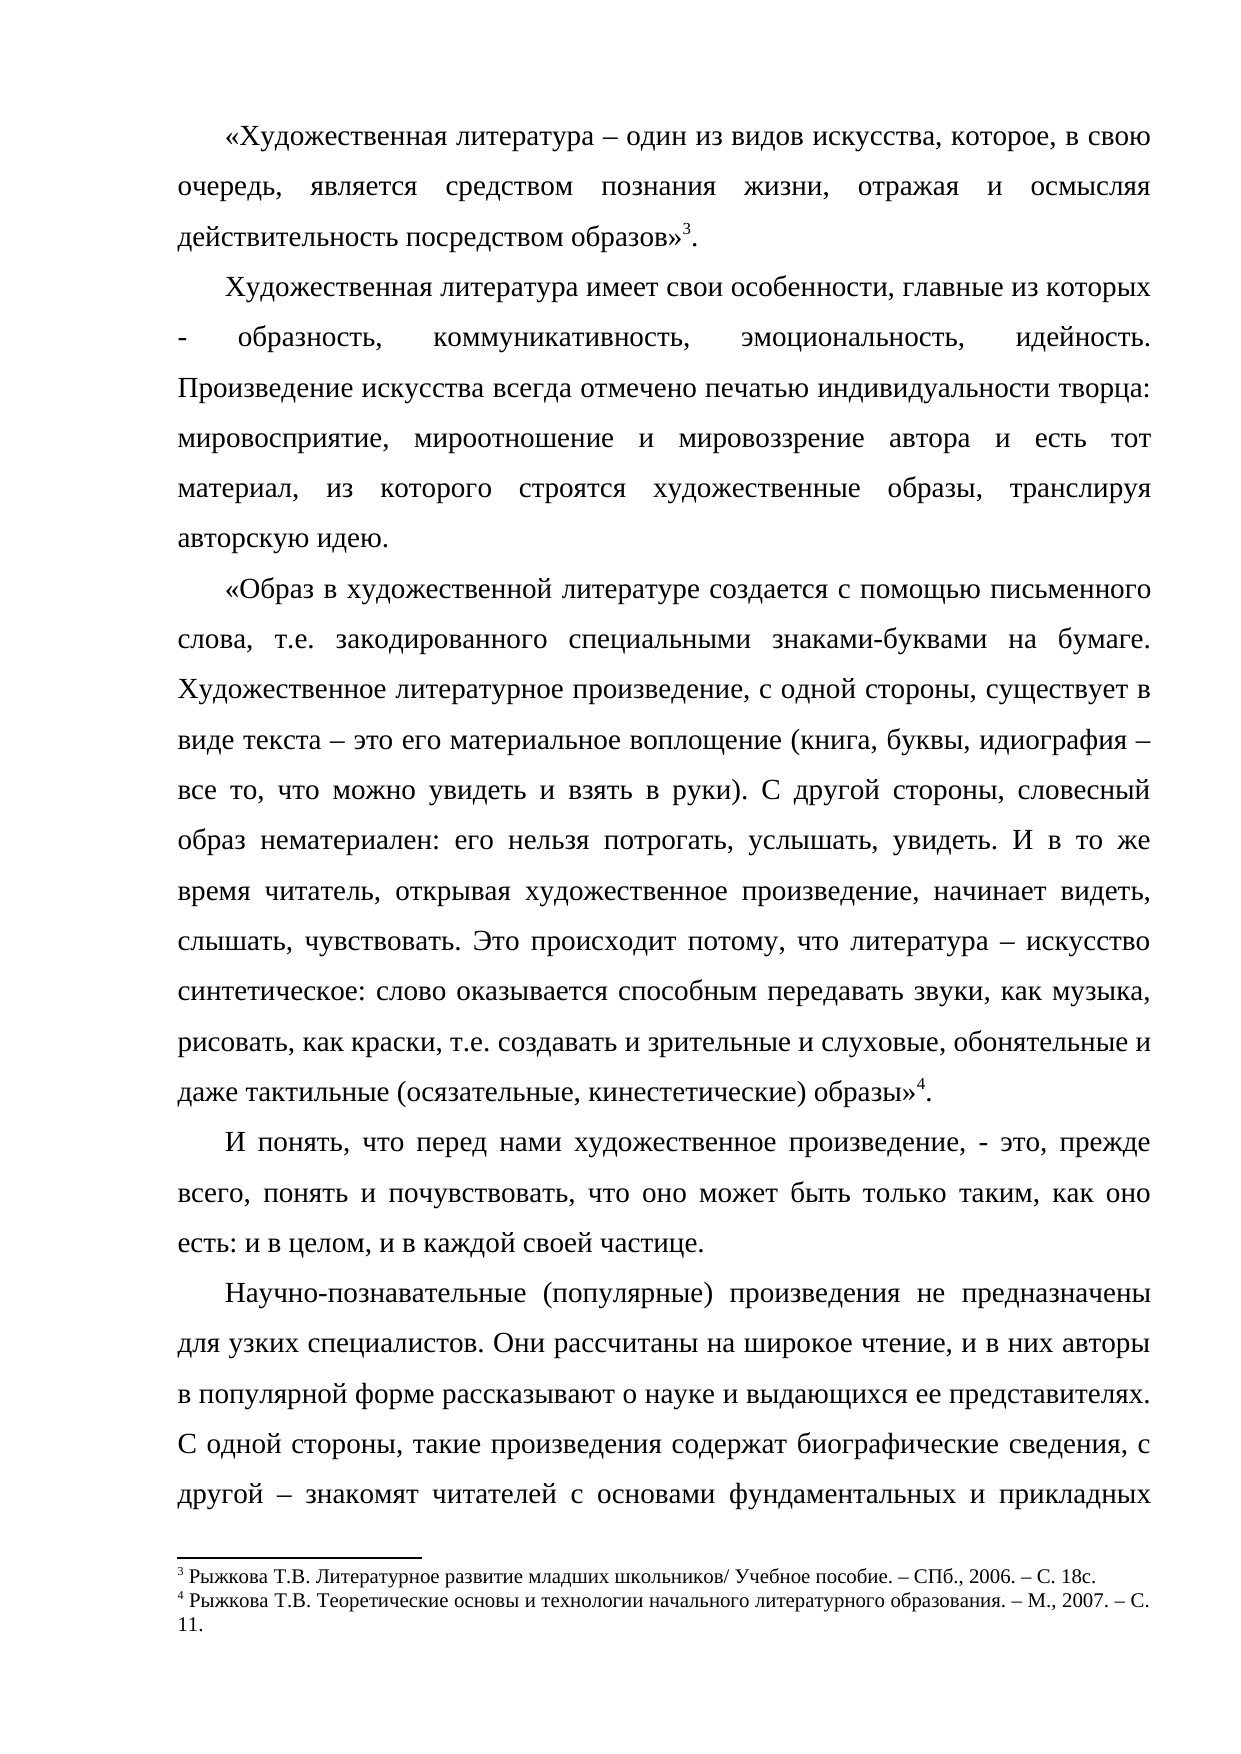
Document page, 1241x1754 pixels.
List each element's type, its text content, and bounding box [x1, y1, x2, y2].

text «Образ в художественной литературе создается с помощью письменного слова, т.е. закодированного специальными знаками-буквами на бумаге. Художественное литературное произведение, с одной стороны, существует в виде текста – это его материальное воплощение (книга, буквы, идиография – все то, что можно увидеть и взять в руки). С другой стороны, словесный образ нематериален: его нельзя потрогать, услышать, увидеть. И в то же время читатель, открывая художественное произведение, начинает видеть, слышать, чувствовать. Это происходит потому, что литература – искусство синтетическое: слово оказывается способным передавать звуки, как музыка, рисовать, как краски, т.е. создавать и зрительные и слуховые, обонятельные и даже тактильные (осязательные, кинестетические) образы». [177, 571, 1152, 1108]
text Художественная литература имеет свои особенности, главные из которых - образность, коммуникативность, эмоциональность, идейность. Произведение искусства всегда отмечено печатью индивидуальности творца: мировосприятие, мироотношение и мировоззрение автора и есть тот материал, из которого строятся художественные образы, транслируя авторскую идею. [177, 269, 1152, 554]
text «Художественная литература – один из видов искусства, которое, в свою очередь, является средством познания жизни, отражая и осмысляя действительность посредством образов». [177, 118, 1152, 252]
text И понять, что перед нами художественное произведение, - это, прежде всего, понять и почувствовать, что оно может быть только таким, как оно есть: и в целом, и в каждой своей частице. [177, 1124, 1152, 1258]
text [177, 1275, 1152, 1510]
